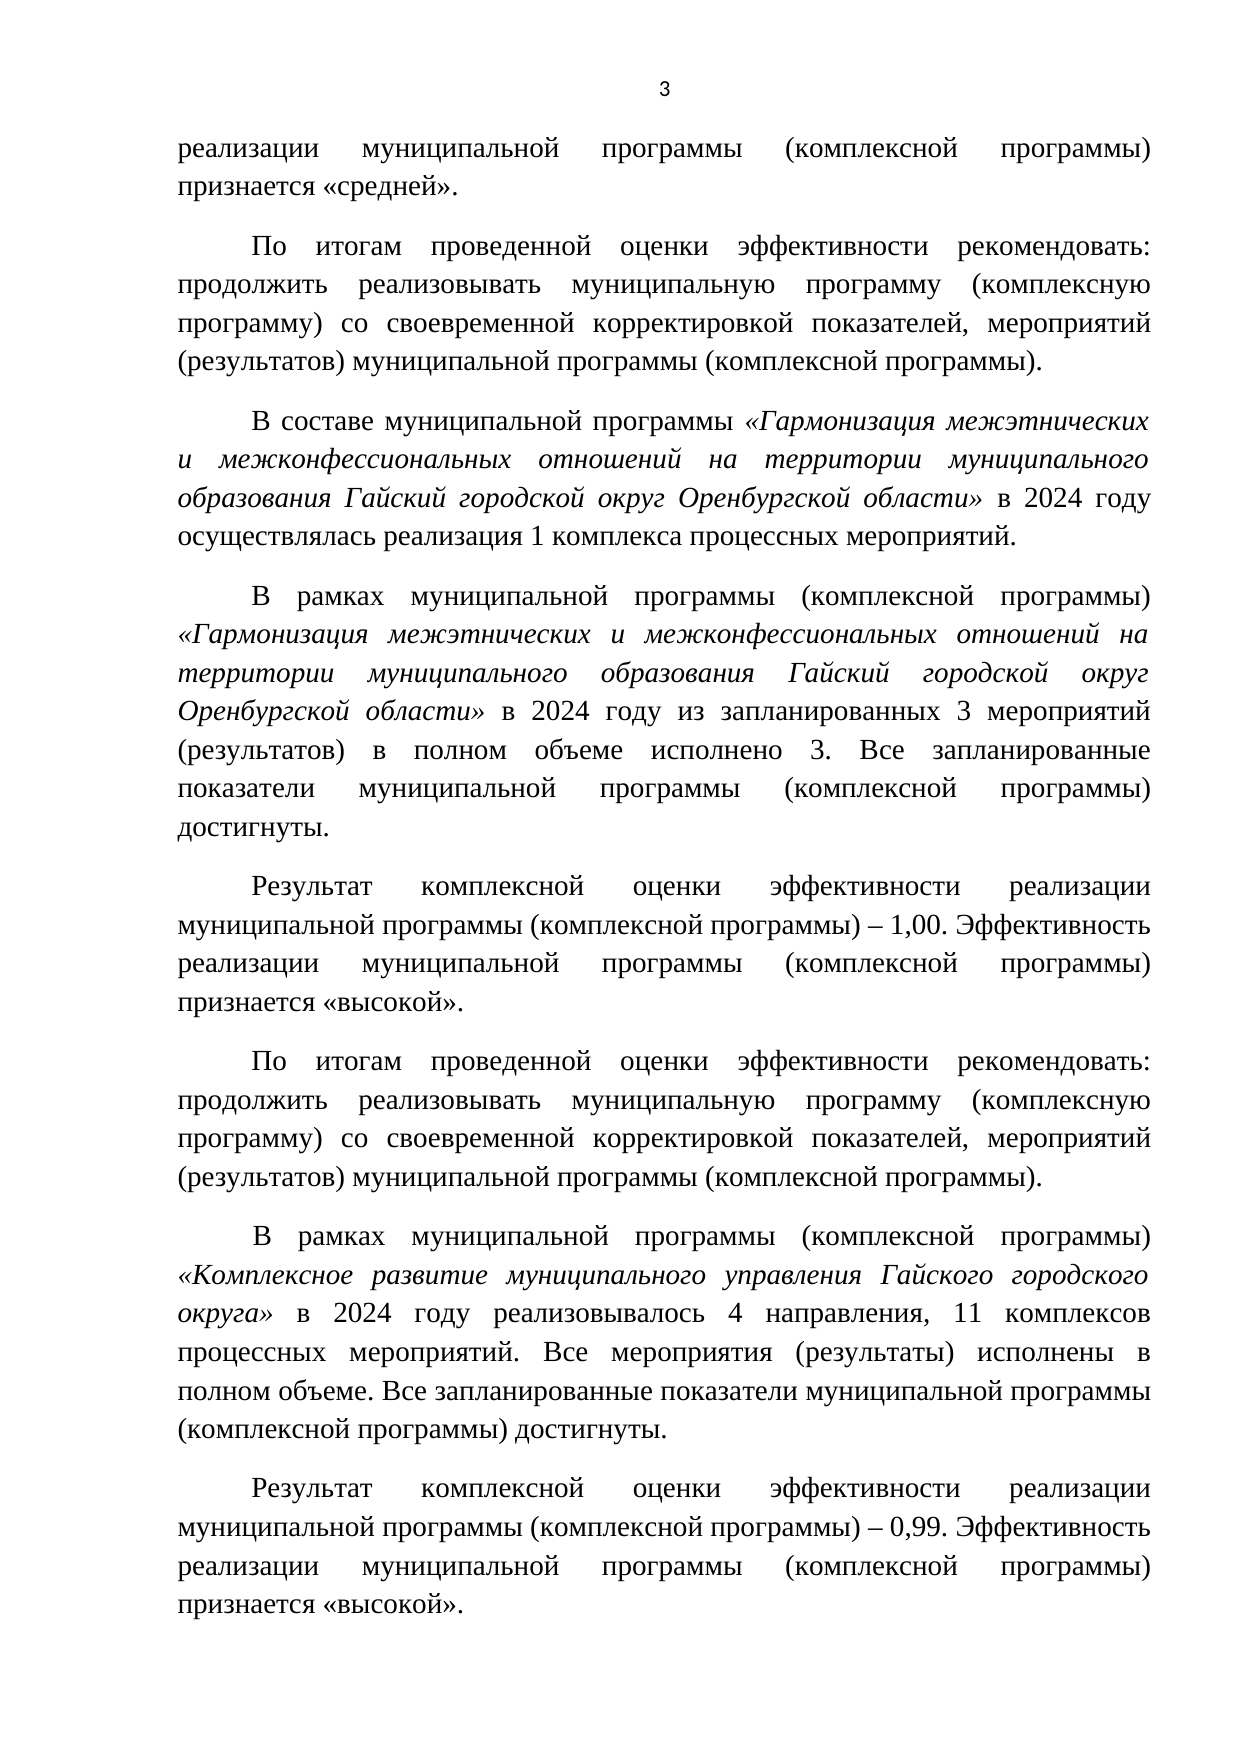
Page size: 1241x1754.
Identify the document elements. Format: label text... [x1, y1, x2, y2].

text Результат комплексной оценки эффективности реализации муниципальной программы (комплексной программы) – 0,99. Эффективность реализации муниципальной программы (комплексной программы) признается «высокой». [177, 1471, 1152, 1620]
text По итогам проведенной оценки эффективности рекомендовать: продолжить реализовывать муниципальную программу (комплексную программу) со своевременной корректировкой показателей, мероприятий (результатов) муниципальной программы (комплексной программы). [177, 1043, 1152, 1193]
text По итогам проведенной оценки эффективности рекомендовать: продолжить реализовывать муниципальную программу (комплексную программу) со своевременной корректировкой показателей, мероприятий (результатов) муниципальной программы (комплексной программы). [177, 228, 1152, 377]
text В рамках муниципальной программы (комплексной программы) «Комплексное развитие муниципального управления Гайского городского округа» в 2024 году реализовывалось 4 направления, 11 комплексов процессных мероприятий. Все мероприятия (результаты) исполнены в полном объеме. Все запланированные показатели муниципальной программы (комплексной программы) достигнуты. [177, 1218, 1152, 1445]
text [177, 130, 1152, 202]
text В рамках муниципальной программы (комплексной программы) «Гармонизация межэтнических и межконфессиональных отношений на территории муниципального образования Гайский городской округ Оренбургской области» в 2024 году из запланированных 3 мероприятий (результатов) в полном объеме исполнено 3. Все запланированные показатели муниципальной программы (комплексной программы) достигнуты. [177, 578, 1152, 843]
text Результат комплексной оценки эффективности реализации муниципальной программы (комплексной программы) – 1,00. Эффективность реализации муниципальной программы (комплексной программы) признается «высокой». [177, 868, 1152, 1018]
text В составе муниципальной программы «Гармонизация межэтнических и межконфессиональных отношений на территории муниципального образования Гайский городской округ Оренбургской области» в 2024 году осуществлялась реализация 1 комплекса процессных мероприятий. [177, 403, 1152, 552]
